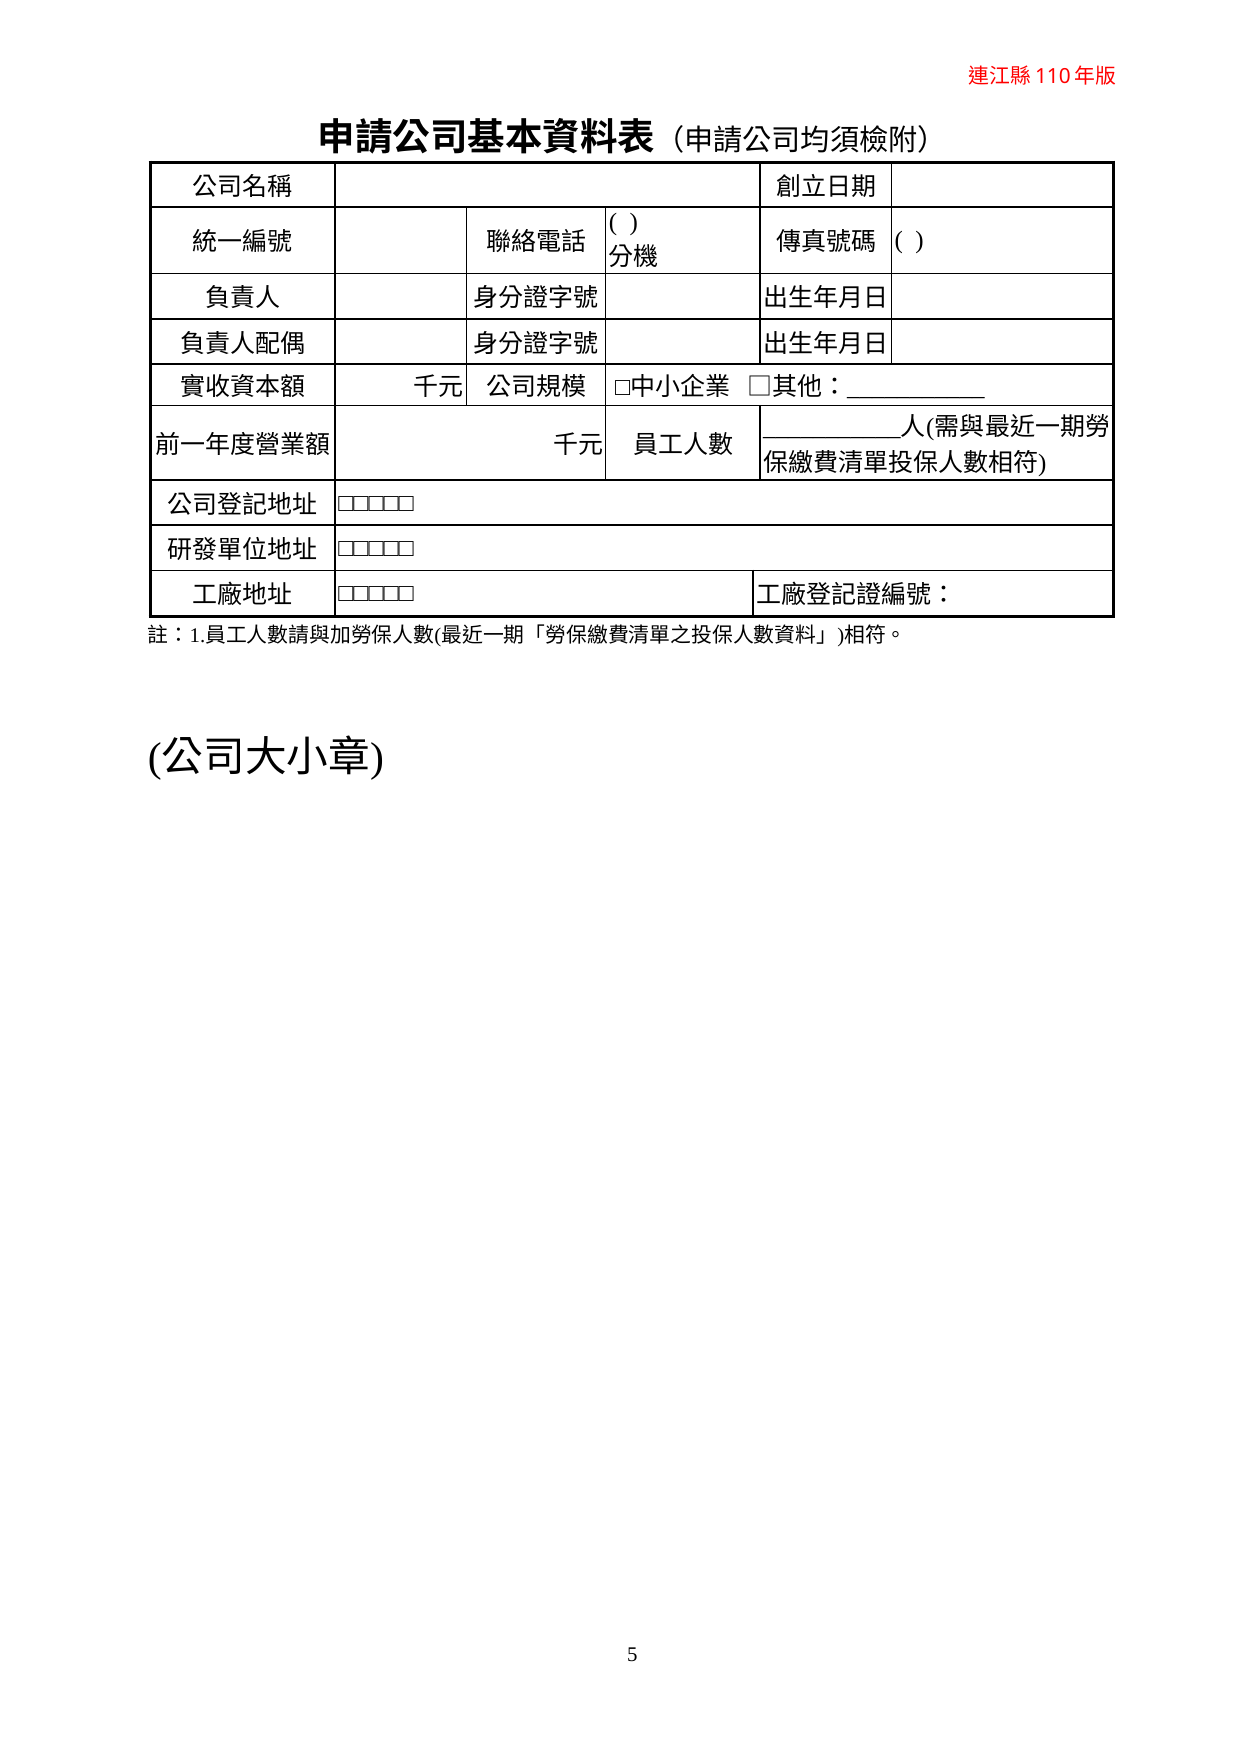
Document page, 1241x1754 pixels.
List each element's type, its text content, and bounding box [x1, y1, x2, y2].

table_header 公司名稱 [152, 164, 334, 206]
table_header [336, 164, 759, 206]
table_cell 傳真號碼 [761, 208, 891, 272]
table_cell 聯絡電話 [467, 208, 605, 272]
table_cell □□□□□ [336, 571, 752, 615]
table_cell ___________人(需與最近一期勞保繳費清單投保人數相符) [761, 406, 1112, 479]
table_cell ( ) [892, 208, 1112, 272]
table_cell □□□□□ [336, 481, 1112, 524]
table_cell □□□□□ [336, 526, 1112, 569]
table_cell [606, 274, 759, 318]
text 申請公司基本資料表（申請公司均須檢附） [146, 106, 1116, 161]
table_cell 公司登記地址 [152, 481, 334, 524]
table_cell 實收資本額 [152, 365, 334, 405]
table_cell 身分證字號 [467, 274, 605, 318]
table_cell [336, 208, 466, 272]
table_cell 千元 [336, 406, 605, 479]
table_cell 身分證字號 [467, 320, 605, 363]
table_cell 負責人 [152, 274, 334, 318]
table_cell [336, 320, 466, 363]
table_cell 工廠登記證編號： [754, 571, 1112, 615]
table_cell 千元 [336, 365, 466, 405]
table_header 創立日期 [761, 164, 891, 206]
table_cell □中小企業 □其他：___________ [606, 365, 1112, 405]
text (公司大小章) [148, 723, 1116, 783]
table_cell 工廠地址 [152, 571, 334, 615]
table_cell 公司規模 [467, 365, 605, 405]
table_cell 前一年度營業額 [152, 406, 334, 479]
text 註：1.員工人數請與加勞保人數(最近一期「勞保繳費清單之投保人數資料」)相符。 [148, 618, 1116, 648]
table_cell ( ) 分機 [606, 208, 759, 272]
table_cell 出生年月日 [761, 274, 891, 318]
table_cell [892, 320, 1112, 363]
table_cell 研發單位地址 [152, 526, 334, 569]
table_cell 統一編號 [152, 208, 334, 272]
table_cell 負責人配偶 [152, 320, 334, 363]
table_cell [606, 320, 759, 363]
table_cell [892, 274, 1112, 318]
table_header [892, 164, 1112, 206]
table_cell [336, 274, 466, 318]
table_cell 出生年月日 [761, 320, 891, 363]
table_cell 員工人數 [606, 406, 759, 479]
